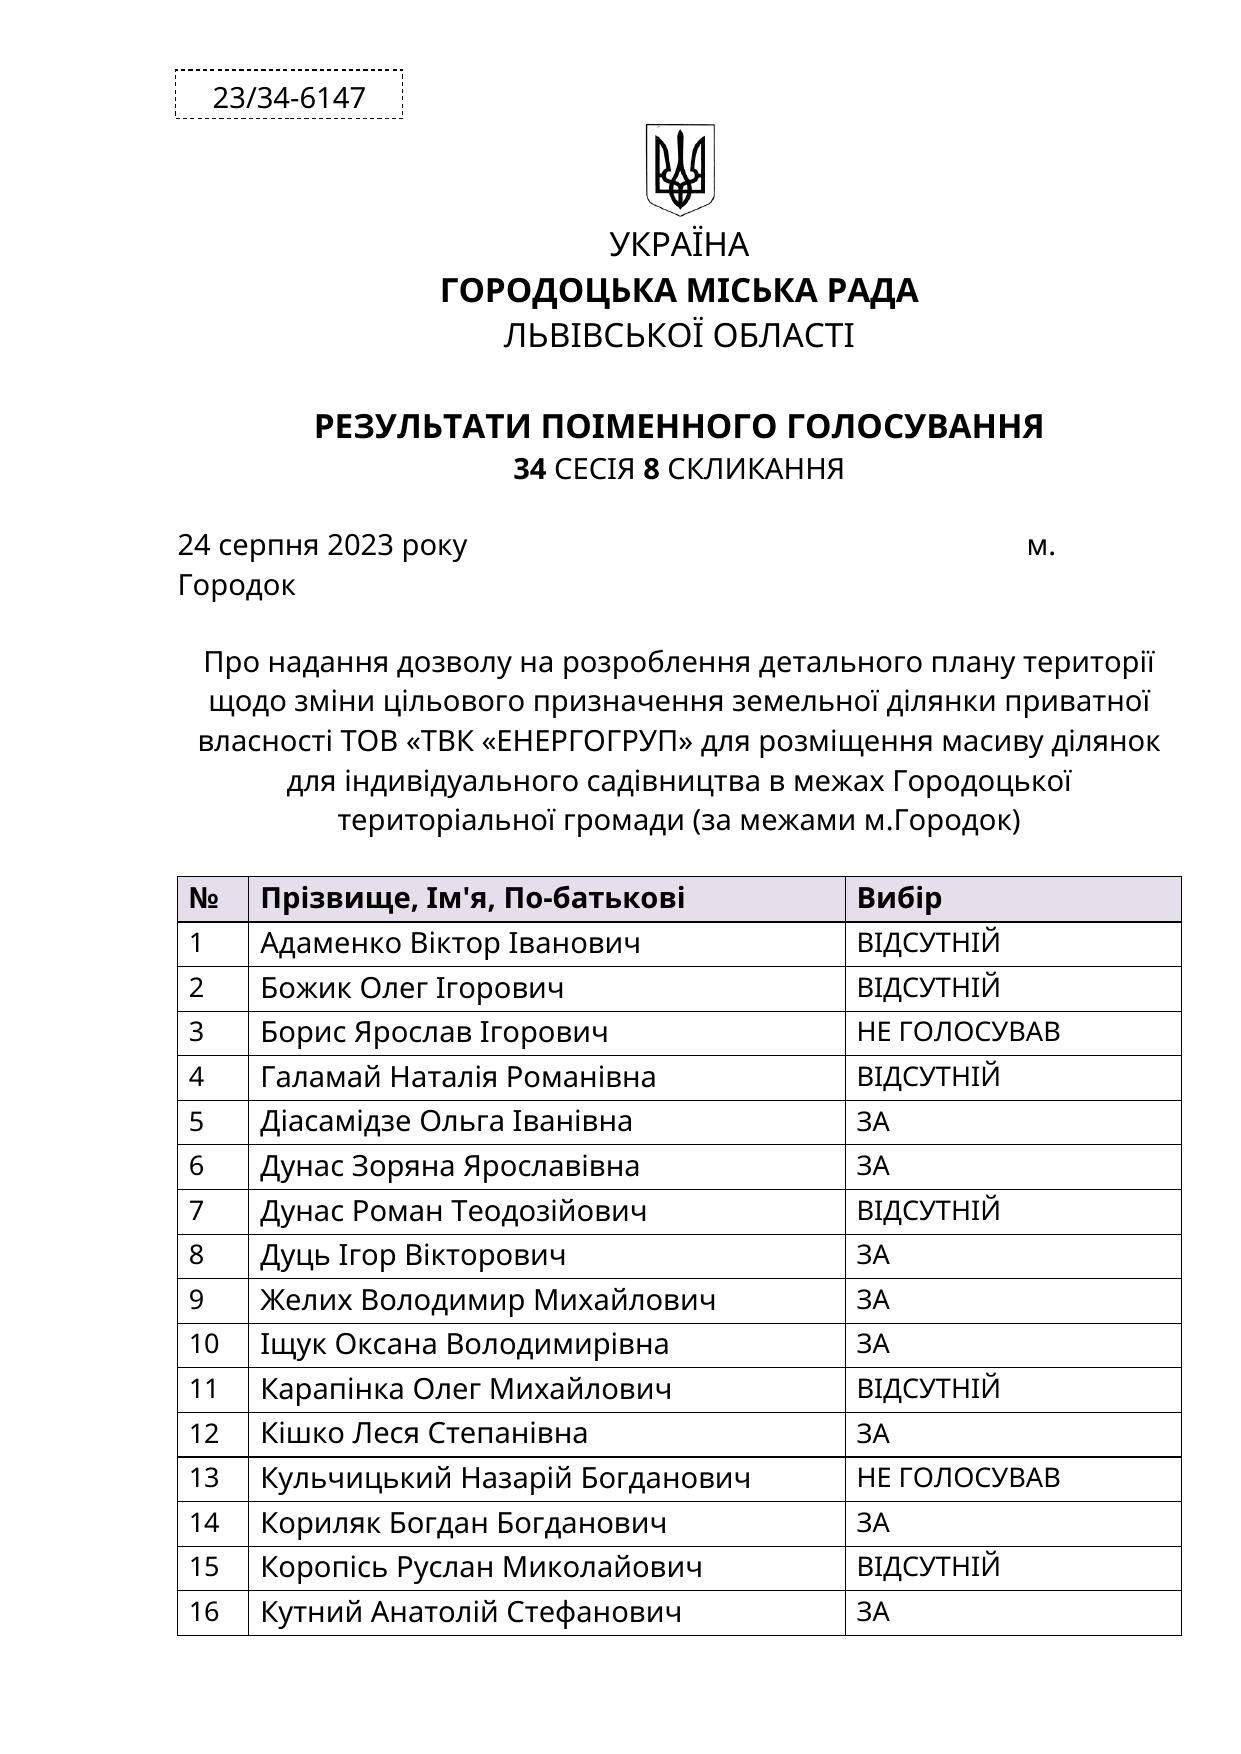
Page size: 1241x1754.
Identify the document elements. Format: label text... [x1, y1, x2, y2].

table_cell Дунас Роман Теодозійович [249, 1190, 845, 1233]
table_cell Кульчицький Назарій Богданович [249, 1458, 845, 1501]
table_cell 3 [178, 1012, 248, 1055]
text УКРАЇНА [177, 221, 1181, 266]
table_cell 15 [178, 1547, 248, 1590]
text ЛЬВІВСЬКОЇ ОБЛАСТІ [177, 312, 1181, 357]
table_cell 10 [178, 1324, 248, 1367]
table_cell 2 [178, 967, 248, 1011]
table_cell ВІДСУТНІЙ [846, 1547, 1181, 1590]
table_cell ВІДСУТНІЙ [846, 923, 1181, 966]
table_cell НЕ ГОЛОСУВАВ [846, 1012, 1181, 1055]
table_cell ВІДСУТНІЙ [846, 1368, 1181, 1412]
table_cell Коропісь Руслан Миколайович [249, 1547, 845, 1590]
table_cell ВІДСУТНІЙ [846, 1190, 1181, 1233]
table_cell ЗА [846, 1235, 1181, 1278]
table_cell 12 [178, 1413, 248, 1456]
table_cell 14 [178, 1502, 248, 1546]
table_cell Божик Олег Ігорович [249, 967, 845, 1011]
table_cell Адаменко Віктор Іванович [249, 923, 845, 966]
text 34 СЕСІЯ 8 СКЛИКАННЯ [177, 448, 1181, 488]
table_cell 5 [178, 1101, 248, 1144]
table_cell 11 [178, 1368, 248, 1412]
table_cell Іщук Оксана Володимирівна [249, 1324, 845, 1367]
table_cell Галамай Наталія Романівна [249, 1056, 845, 1100]
table_cell ЗА [846, 1279, 1181, 1323]
table_header № [178, 877, 248, 921]
table_cell Карапінка Олег Михайлович [249, 1368, 845, 1412]
table_cell 9 [178, 1279, 248, 1323]
text Про надання дозволу на розроблення детального плану території щодо зміни цільового призначення земельної ділянки приватної власності ТОВ «ТВК «ЕНЕРГОГРУП» для розміщення масиву ділянок для індивідуального садівництва в межах Городоцької територіальної громади (за межами м.Городок) [177, 641, 1181, 839]
table_cell 8 [178, 1235, 248, 1278]
table_cell ВІДСУТНІЙ [846, 1056, 1181, 1100]
table_cell 6 [178, 1145, 248, 1189]
table_cell ЗА [846, 1591, 1181, 1635]
table_cell Дунас Зоряна Ярославівна [249, 1145, 845, 1189]
table_cell Желих Володимир Михайлович [249, 1279, 845, 1323]
table_cell Кішко Леся Степанівна [249, 1413, 845, 1456]
table_cell ЗА [846, 1502, 1181, 1546]
table_cell НЕ ГОЛОСУВАВ [846, 1458, 1181, 1501]
table_cell Діасамідзе Ольга Іванівна [249, 1101, 845, 1144]
table_cell 1 [178, 923, 248, 966]
table_cell 13 [178, 1458, 248, 1501]
table_cell ЗА [846, 1101, 1181, 1144]
table_cell ЗА [846, 1413, 1181, 1456]
table_cell ВІДСУТНІЙ [846, 967, 1181, 1011]
table_header Вибір [846, 877, 1181, 921]
table_cell Борис Ярослав Ігорович [249, 1012, 845, 1055]
table_cell Кутний Анатолій Стефанович [249, 1591, 845, 1635]
text ГОРОДОЦЬКА МІСЬКА РАДА [177, 266, 1181, 312]
text 24 серпня 2023 року м. Городок [177, 525, 1181, 604]
table_cell Кориляк Богдан Богданович [249, 1502, 845, 1546]
text РЕЗУЛЬТАТИ ПОІМЕННОГО ГОЛОСУВАННЯ [177, 403, 1181, 448]
table_cell 7 [178, 1190, 248, 1233]
picture [633, 118, 726, 221]
table_cell ЗА [846, 1324, 1181, 1367]
table_header Прізвище, Ім'я, По-батькові [249, 877, 845, 921]
table_cell ЗА [846, 1145, 1181, 1189]
table_cell 16 [178, 1591, 248, 1635]
table_cell Дуць Ігор Вікторович [249, 1235, 845, 1278]
table_cell 4 [178, 1056, 248, 1100]
